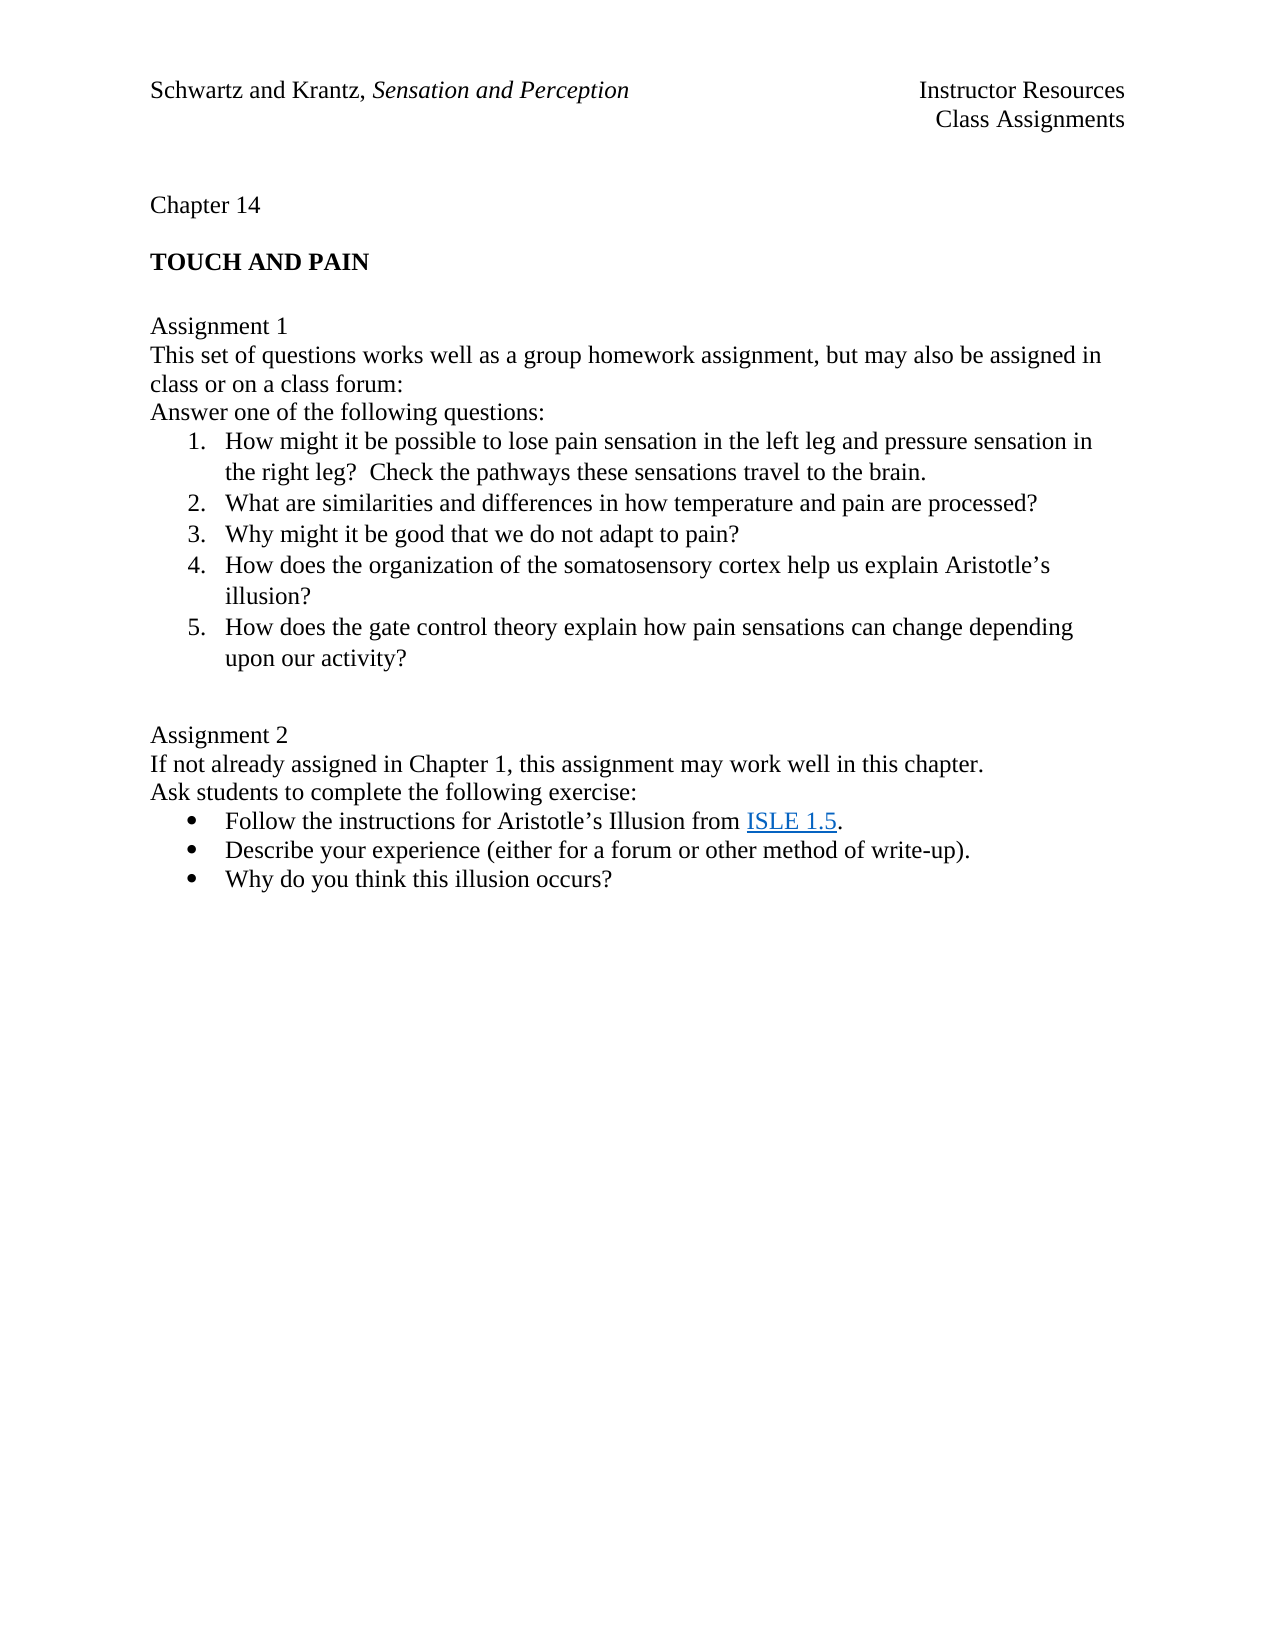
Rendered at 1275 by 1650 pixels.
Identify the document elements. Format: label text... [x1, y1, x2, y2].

list How might it be possible to lose pain sensation in the left leg and pressure sensation in the right leg? Check the pathways these sensations travel to the brain. [187, 426, 1125, 486]
list How does the organization of the somatosensory cortex help us explain Aristotle’s illusion? [187, 550, 1125, 610]
list How does the gate control theory explain how pain sensations can change depending upon our activity? [187, 612, 1125, 672]
text Ask students to complete the following exercise: [150, 777, 1125, 806]
list Why might it be good that we do not adapt to pain? [187, 519, 1125, 548]
list Describe your experience (either for a forum or other method of write-up). [187, 835, 1125, 864]
text Answer one of the following questions: [150, 397, 1125, 426]
text Assignment 2 [150, 720, 1125, 749]
list Follow the instructions for Aristotle’s Illusion from ISLE 1.5. [187, 806, 1125, 835]
list What are similarities and differences in how temperature and pain are processed? [187, 488, 1125, 517]
text This set of questions works well as a group homework assignment, but may also be assigned in class or on a class forum: [150, 340, 1125, 397]
text If not already assigned in Chapter 1, this assignment may work well in this chapter. [150, 749, 1125, 777]
text TOUCH AND PAIN [150, 247, 1125, 276]
text Assignment 1 [150, 311, 1125, 340]
text Chapter 14 [150, 190, 1125, 219]
list Why do you think this illusion occurs? [187, 864, 1125, 892]
